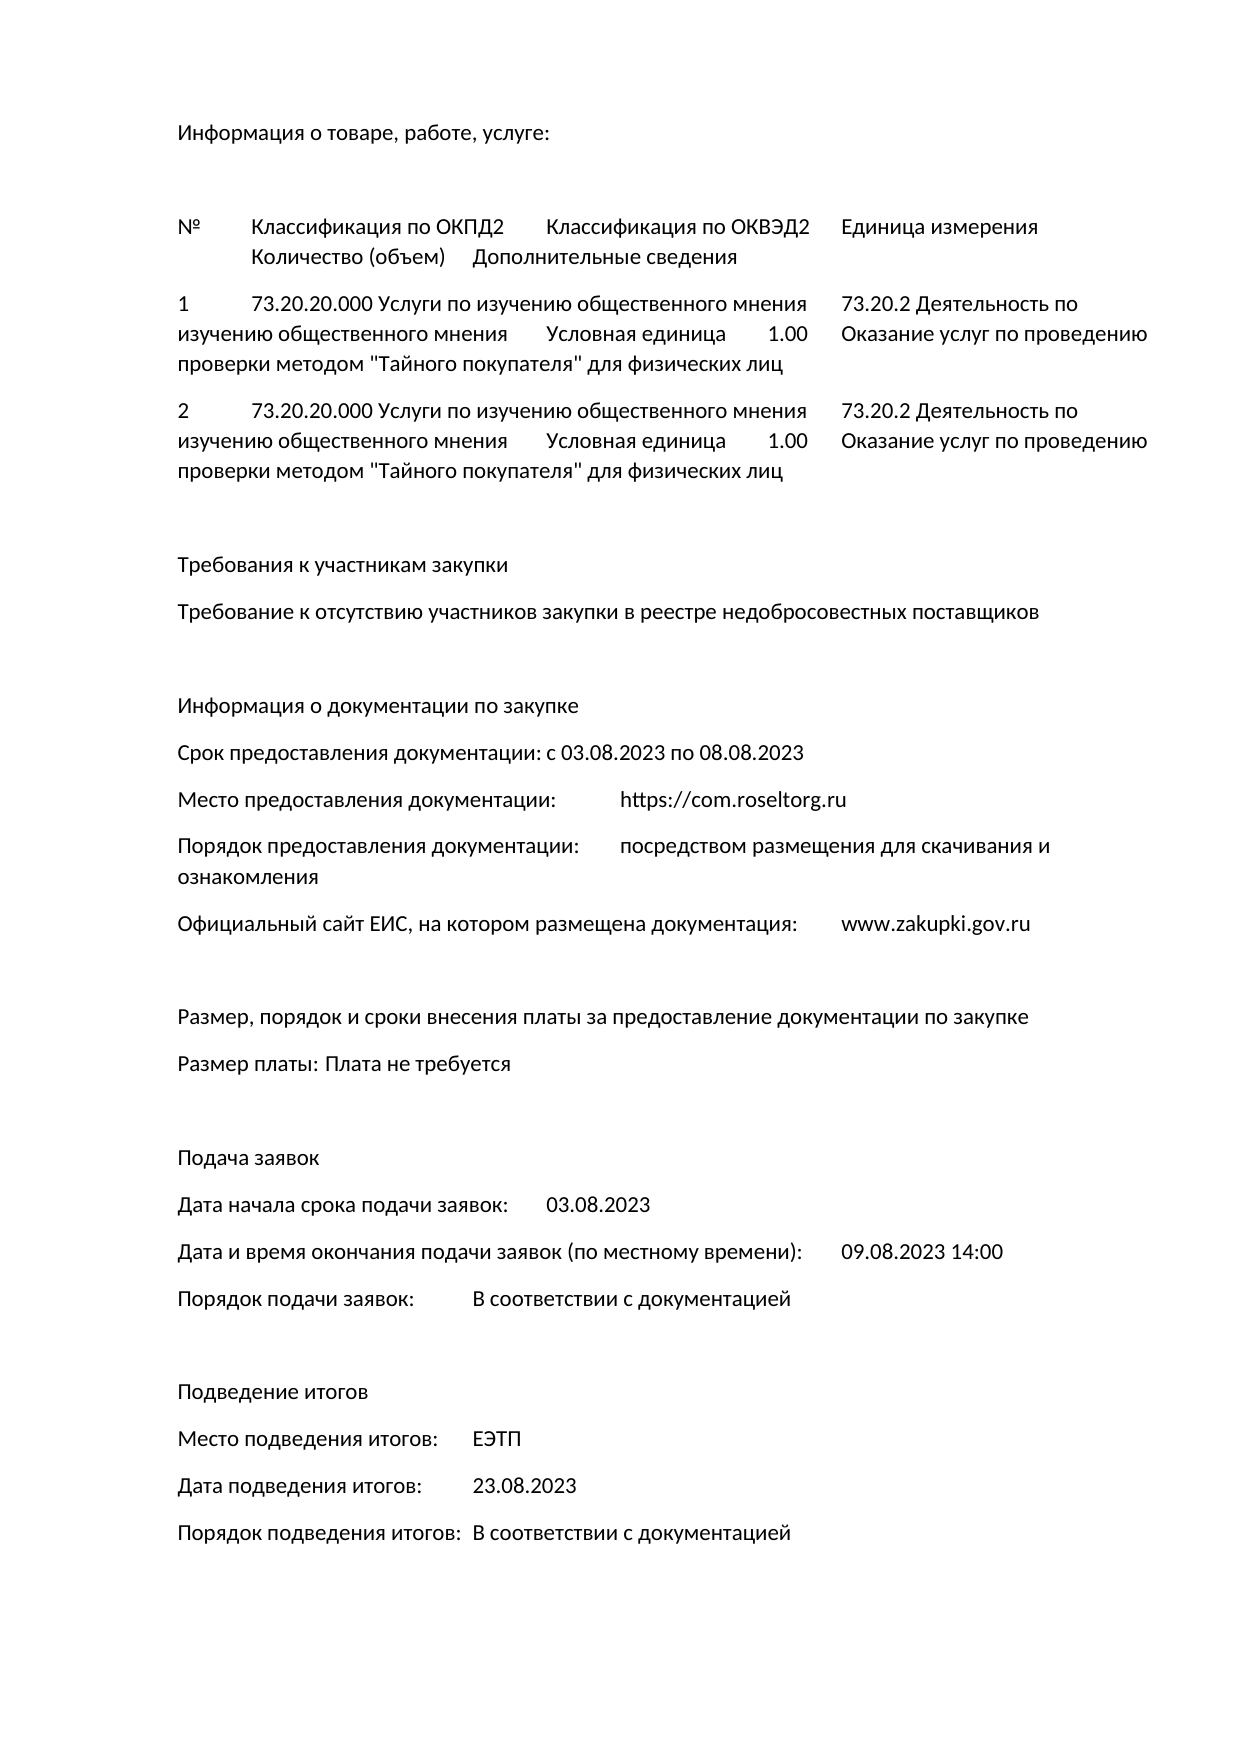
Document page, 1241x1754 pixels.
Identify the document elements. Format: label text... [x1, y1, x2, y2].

text Информация о документации по закупке [177, 691, 1152, 719]
text Порядок предоставления документации: посредством размещения для скачивания и ознакомления [177, 832, 1152, 890]
text Порядок подведения итогов: В соответствии с документацией [177, 1518, 1152, 1546]
text Дата начала срока подачи заявок: 03.08.2023 [177, 1190, 1152, 1218]
text Официальный сайт ЕИС, на котором размещена документация: www.zakupki.gov.ru [177, 909, 1152, 937]
text Место предоставления документации: https://com.roseltorg.ru [177, 785, 1152, 813]
text Требования к участникам закупки [177, 550, 1152, 578]
text Информация о товаре, работе, услуге: [177, 118, 1152, 146]
text Размер платы: Плата не требуется [177, 1049, 1152, 1077]
text № Классификация по ОКПД2 Классификация по ОКВЭД2 Единица измерения Количество (объем) Дополнительные сведения [177, 212, 1152, 270]
text Порядок подачи заявок: В соответствии с документацией [177, 1284, 1152, 1312]
text Требование к отсутствию участников закупки в реестре недобросовестных поставщиков [177, 597, 1152, 625]
text 1 73.20.20.000 Услуги по изучению общественного мнения 73.20.2 Деятельность по изучению общественного мнения Условная единица 1.00 Оказание услуг по проведению проверки методом "Тайного покупателя" для физических лиц [177, 289, 1152, 377]
text 2 73.20.20.000 Услуги по изучению общественного мнения 73.20.2 Деятельность по изучению общественного мнения Условная единица 1.00 Оказание услуг по проведению проверки методом "Тайного покупателя" для физических лиц [177, 396, 1152, 485]
text Подведение итогов [177, 1377, 1152, 1406]
text Дата подведения итогов: 23.08.2023 [177, 1471, 1152, 1499]
text Дата и время окончания подачи заявок (по местному времени): 09.08.2023 14:00 [177, 1237, 1152, 1265]
text Размер, порядок и сроки внесения платы за предоставление документации по закупке [177, 1002, 1152, 1031]
text Подача заявок [177, 1143, 1152, 1171]
text Срок предоставления документации: с 03.08.2023 по 08.08.2023 [177, 738, 1152, 766]
text Место подведения итогов: ЕЭТП [177, 1424, 1152, 1452]
